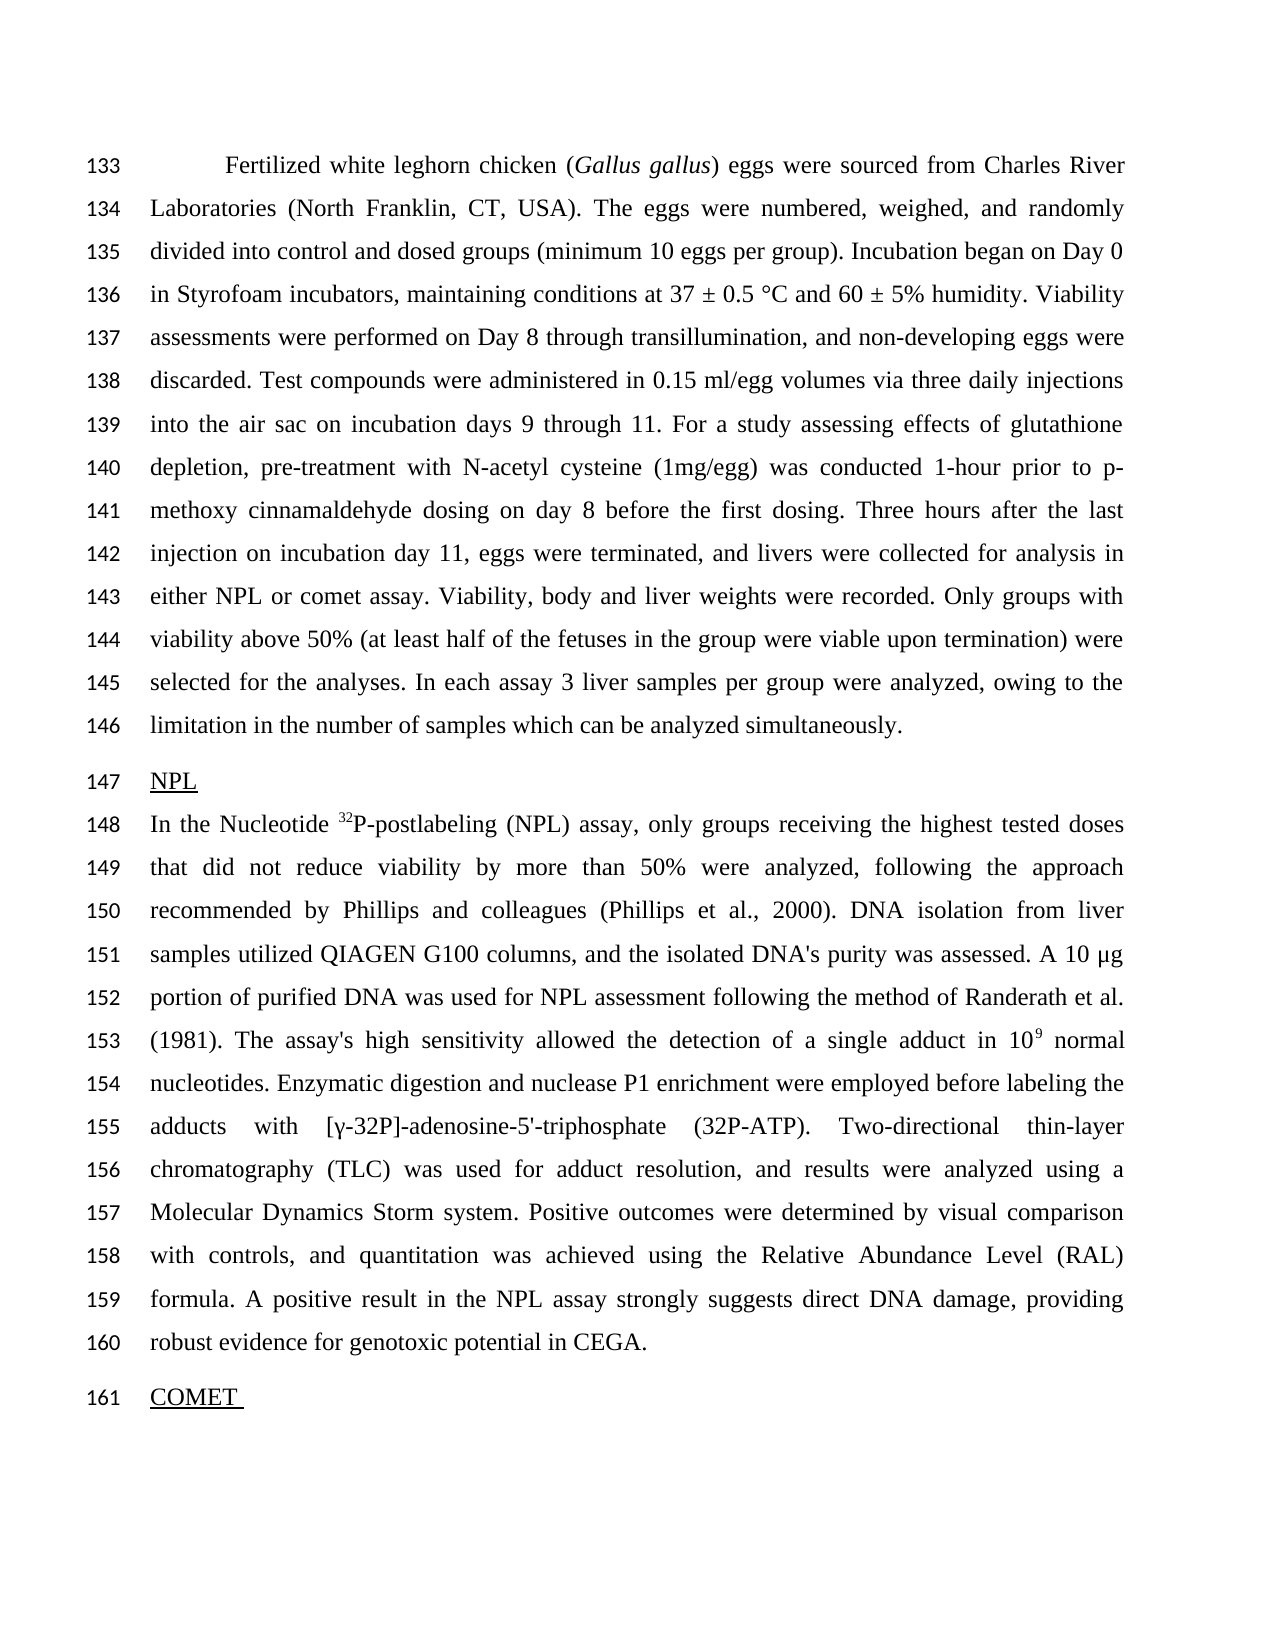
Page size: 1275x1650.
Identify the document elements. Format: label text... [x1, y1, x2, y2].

text NPL In the Nucleotide 32P-postlabeling (NPL) assay, only groups receiving the highest tested doses that did not reduce viability by more than 50% were analyzed, following the approach recommended by Phillips and colleagues (Phillips et al., 2000). DNA isolation from liver samples utilized QIAGEN G100 columns, and the isolated DNA's purity was assessed. A 10 μg portion of purified DNA was used for NPL assessment following the method of Randerath et al. (1981). The assay's high sensitivity allowed the detection of a single adduct in 109 normal nucleotides. Enzymatic digestion and nuclease P1 enrichment were employed before labeling the adducts with [γ-32P]-adenosine-5'-triphosphate (32P-ATP). Two-directional thin-layer chromatography (TLC) was used for adduct resolution, and results were analyzed using a Molecular Dynamics Storm system. Positive outcomes were determined by visual comparison with controls, and quantitation was achieved using the Relative Abundance Level (RAL) formula. A positive result in the NPL assay strongly suggests direct DNA damage, providing robust evidence for genotoxic potential in CEGA. [150, 766, 1125, 1356]
text Fertilized white leghorn chicken (Gallus gallus) eggs were sourced from Charles River Laboratories (North Franklin, CT, USA). The eggs were numbered, weighed, and randomly divided into control and dosed groups (minimum 10 eggs per group). Incubation began on Day 0 in Styrofoam incubators, maintaining conditions at 37 ± 0.5 °C and 60 ± 5% humidity. Viability assessments were performed on Day 8 through transillumination, and non-developing eggs were discarded. Test compounds were administered in 0.15 ml/egg volumes via three daily injections into the air sac on incubation days 9 through 11. For a study assessing effects of glutathione depletion, pre-treatment with N-acetyl cysteine (1mg/egg) was conducted 1-hour prior to p-methoxy cinnamaldehyde dosing on day 8 before the first dosing. Three hours after the last injection on incubation day 11, eggs were terminated, and livers were collected for analysis in either NPL or comet assay. Viability, body and liver weights were recorded. Only groups with viability above 50% (at least half of the fetuses in the group were viable upon termination) were selected for the analyses. In each assay 3 liver samples per group were analyzed, owing to the limitation in the number of samples which can be analyzed simultaneously. [150, 150, 1125, 739]
text COMET [150, 1382, 1125, 1411]
